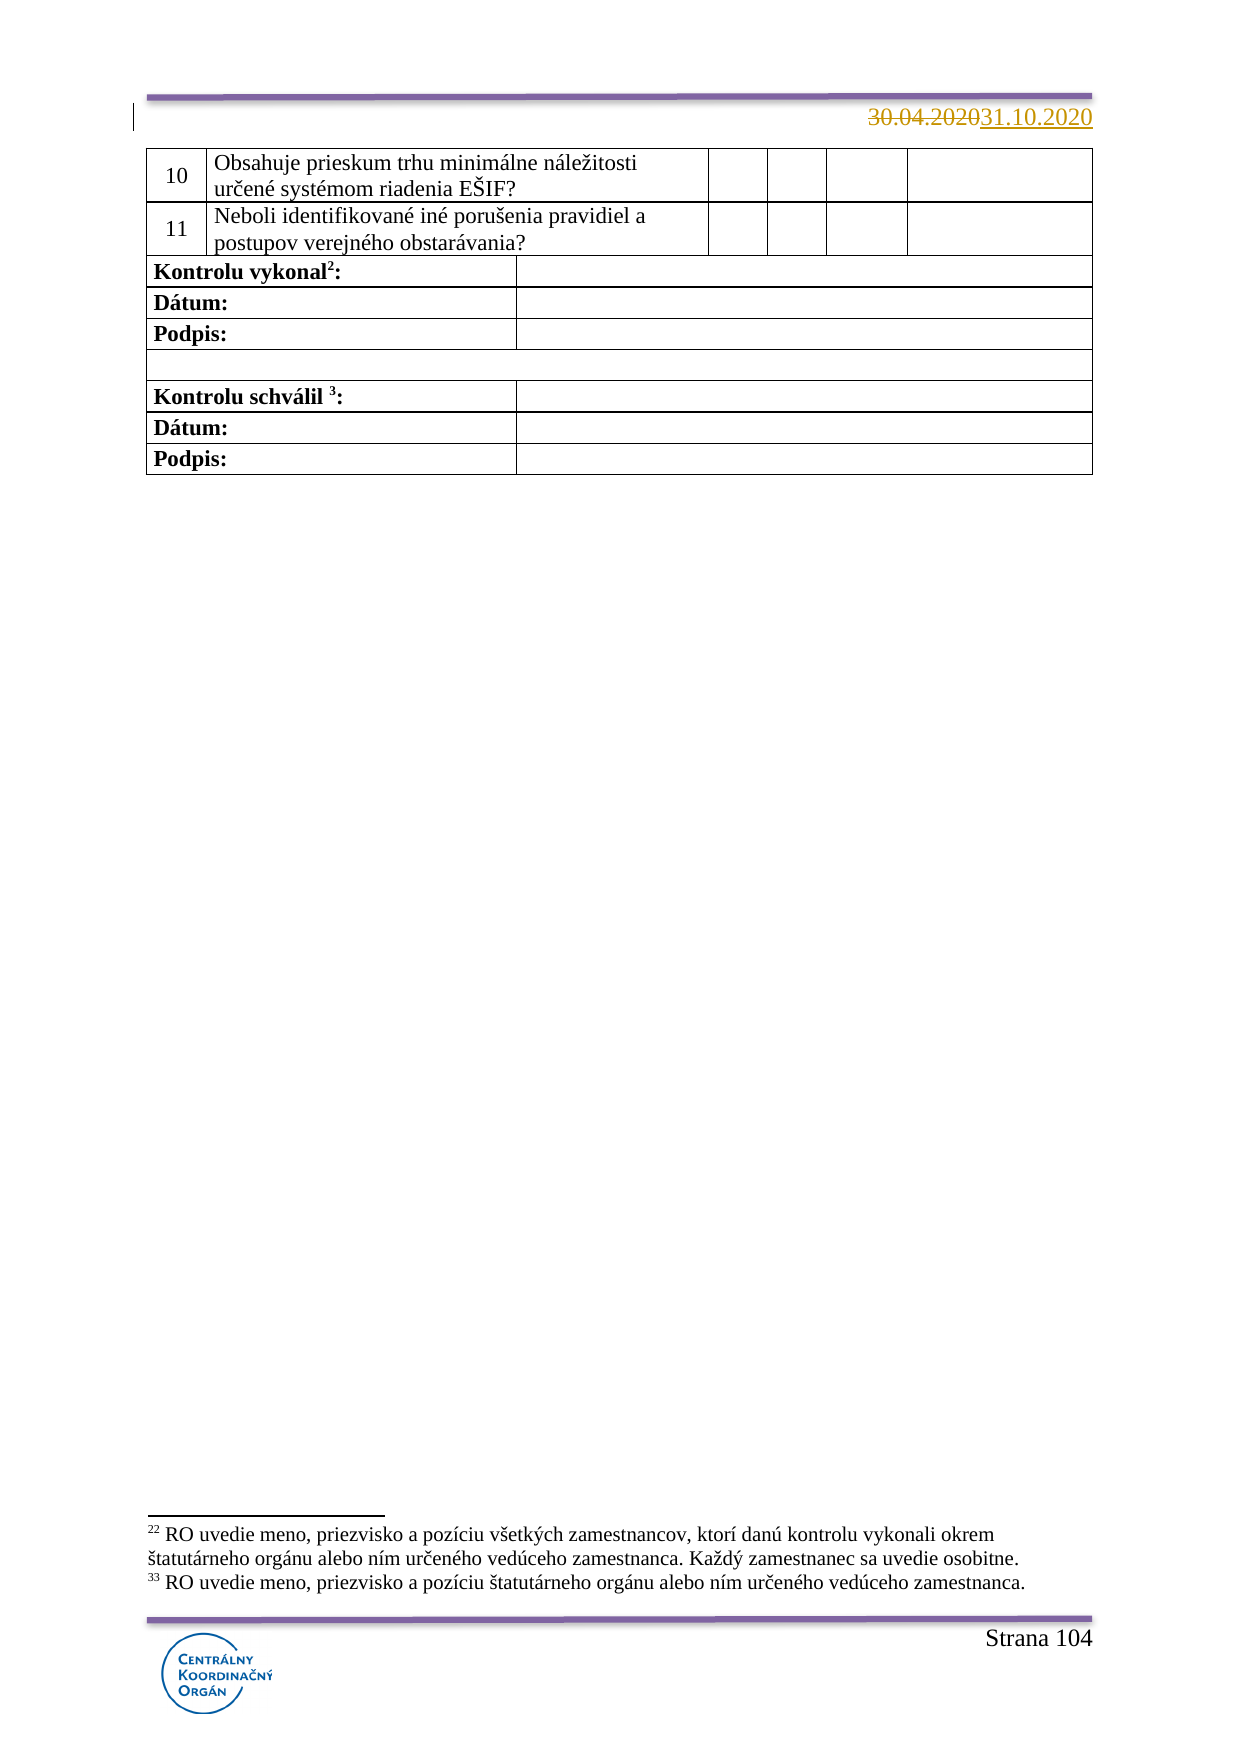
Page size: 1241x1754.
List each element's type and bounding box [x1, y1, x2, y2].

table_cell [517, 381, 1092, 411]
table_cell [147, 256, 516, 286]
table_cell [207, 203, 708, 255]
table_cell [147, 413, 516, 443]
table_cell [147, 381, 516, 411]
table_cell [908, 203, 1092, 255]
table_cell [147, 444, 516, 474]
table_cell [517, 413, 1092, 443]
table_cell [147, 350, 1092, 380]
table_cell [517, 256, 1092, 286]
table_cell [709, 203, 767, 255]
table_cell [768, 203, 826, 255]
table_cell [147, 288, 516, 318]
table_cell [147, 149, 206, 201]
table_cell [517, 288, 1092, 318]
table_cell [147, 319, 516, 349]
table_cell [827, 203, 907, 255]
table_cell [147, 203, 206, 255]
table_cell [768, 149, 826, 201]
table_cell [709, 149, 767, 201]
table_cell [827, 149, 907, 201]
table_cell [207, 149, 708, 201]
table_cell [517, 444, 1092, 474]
picture [159, 1631, 272, 1713]
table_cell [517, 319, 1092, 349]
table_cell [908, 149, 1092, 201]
